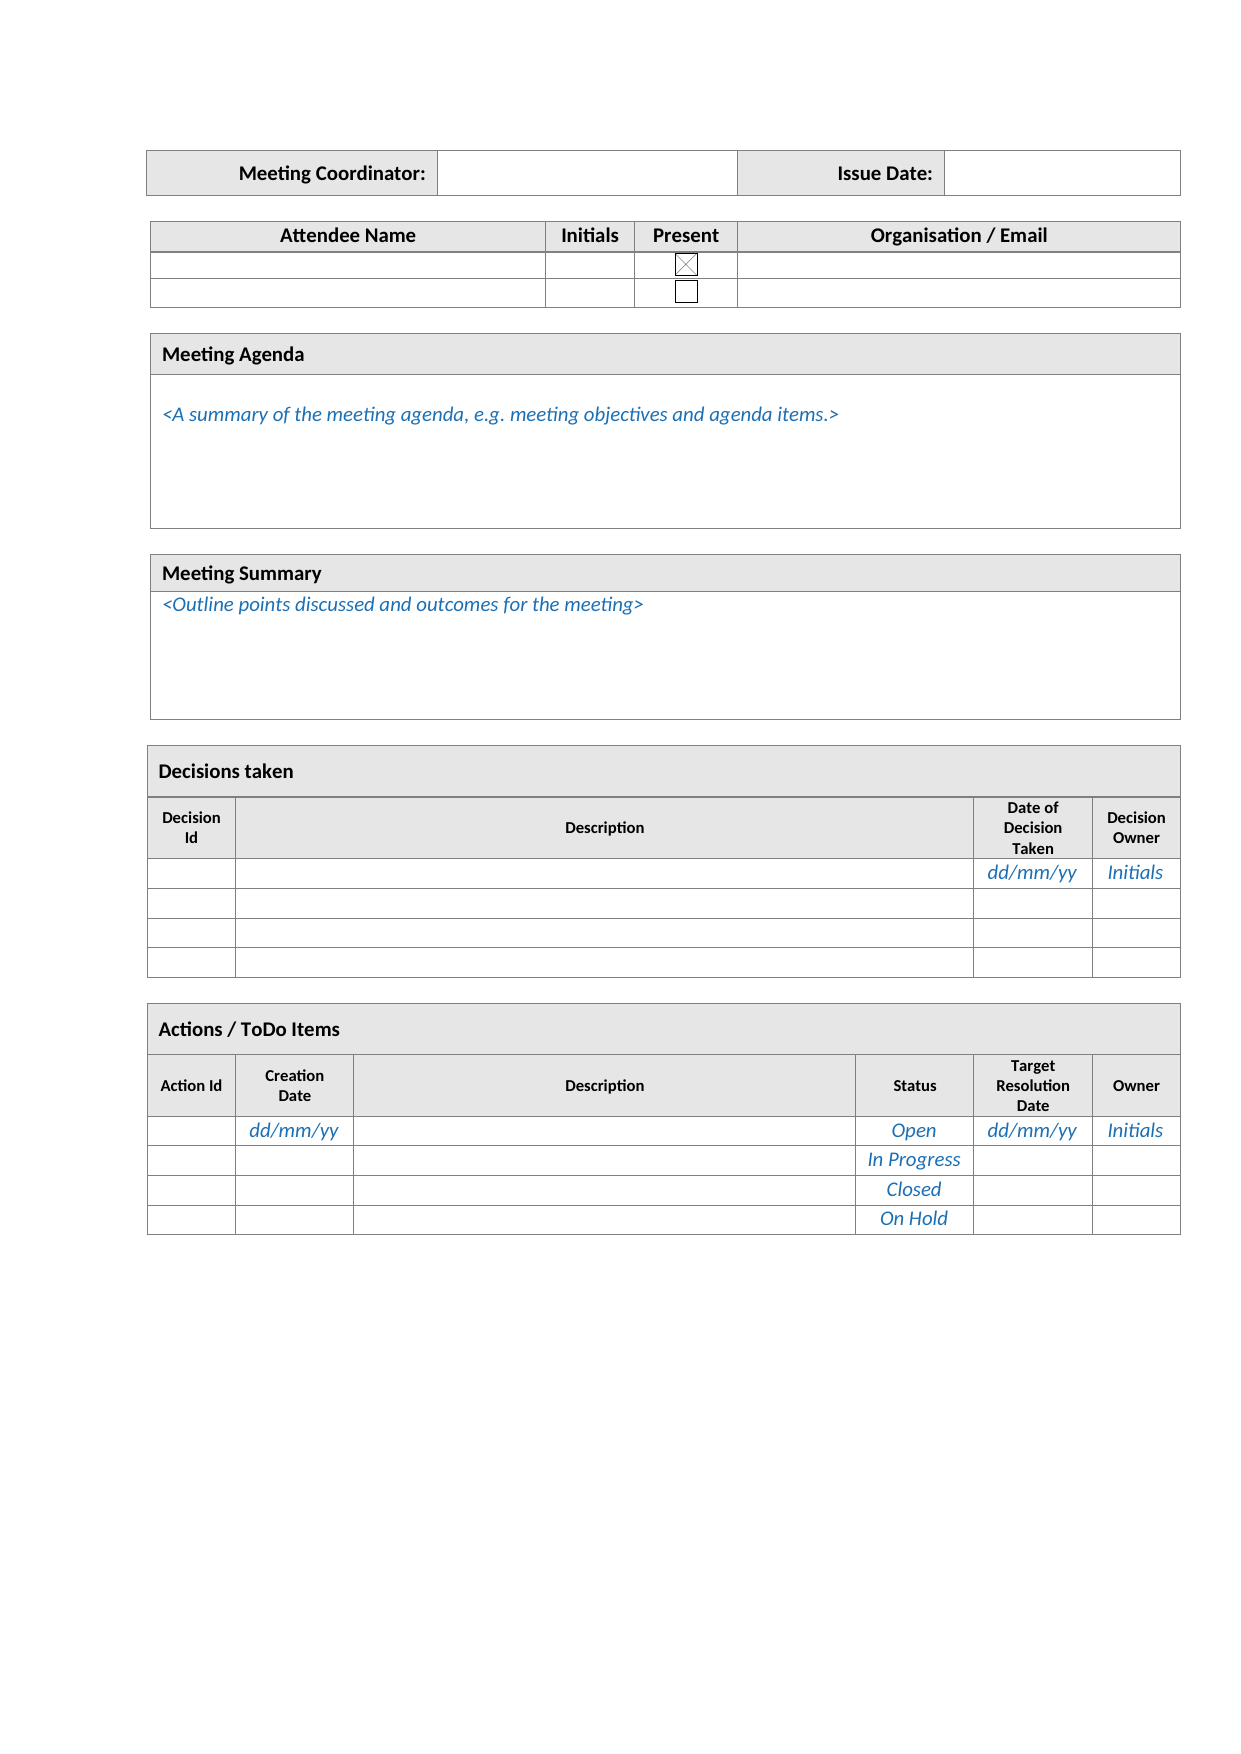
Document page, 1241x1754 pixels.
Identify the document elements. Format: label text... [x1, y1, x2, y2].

table_cell Decision Owner [1093, 798, 1180, 858]
table_cell Creation Date [236, 1055, 353, 1116]
table_header Meeting Summary [151, 555, 1180, 591]
table_cell [354, 1206, 855, 1234]
table_header Initials [546, 222, 634, 251]
table_cell Open [856, 1117, 973, 1145]
table_cell [546, 253, 634, 278]
table_header Organisation / Email [738, 222, 1180, 251]
table_cell [974, 1146, 1092, 1175]
table_cell [148, 889, 235, 917]
table_cell <Outline points discussed and outcomes for the meeting> [151, 592, 1180, 719]
table_header Meeting Agenda [151, 334, 1180, 374]
table_cell [974, 919, 1092, 947]
table_cell [148, 859, 235, 888]
table_cell [151, 253, 545, 278]
table_cell [974, 1206, 1092, 1234]
table_cell [546, 279, 634, 307]
table_cell Closed [856, 1176, 973, 1204]
table_cell [1093, 1206, 1180, 1234]
table_cell [1093, 889, 1180, 917]
table_cell [148, 1206, 235, 1234]
table_cell <A summary of the meeting agenda, e.g. meeting objectives and agenda items.> [151, 375, 1180, 528]
table_cell [236, 889, 973, 917]
table_cell dd/mm/yy [974, 859, 1092, 888]
table_header Actions / ToDo Items [148, 1004, 1180, 1054]
table_cell [236, 919, 973, 947]
table_cell Meeting Coordinator: [147, 151, 437, 195]
table_cell [236, 948, 973, 977]
table_cell Decision Id [148, 798, 235, 858]
table_cell dd/mm/yy [974, 1117, 1092, 1145]
table_cell [974, 889, 1092, 917]
table_cell [236, 1146, 353, 1175]
table_cell [1093, 1176, 1180, 1204]
table_cell [236, 1176, 353, 1204]
table_cell [738, 279, 1180, 307]
table_cell Description [236, 798, 973, 858]
table_cell Initials [1093, 859, 1180, 888]
table_cell [148, 1176, 235, 1204]
table_cell [635, 279, 737, 307]
table_cell [1093, 1146, 1180, 1175]
table_cell [635, 253, 737, 278]
table_cell Status [856, 1055, 973, 1116]
table_cell [148, 919, 235, 947]
table_cell [354, 1176, 855, 1204]
table_cell Initials [1093, 1117, 1180, 1145]
table_cell Owner [1093, 1055, 1180, 1116]
table_cell [438, 151, 737, 195]
table_cell [354, 1117, 855, 1145]
table_cell Issue Date: [738, 151, 944, 195]
table_cell [148, 948, 235, 977]
table_cell On Hold [856, 1206, 973, 1234]
table_cell [738, 253, 1180, 278]
table_header Attendee Name [151, 222, 545, 251]
table_header Present [635, 222, 737, 251]
table_cell dd/mm/yy [236, 1117, 353, 1145]
table_cell [354, 1146, 855, 1175]
table_cell [1093, 919, 1180, 947]
table_cell Action Id [148, 1055, 235, 1116]
table_cell [1093, 948, 1180, 977]
table_cell Description [354, 1055, 855, 1116]
table_cell [236, 1206, 353, 1234]
table_cell [148, 1146, 235, 1175]
table_cell [151, 279, 545, 307]
table_cell [236, 859, 973, 888]
table_cell In Progress [856, 1146, 973, 1175]
table_cell Target Resolution Date [974, 1055, 1092, 1116]
table_cell [148, 1117, 235, 1145]
table_cell [974, 948, 1092, 977]
table_header Decisions taken [148, 746, 1180, 796]
table_cell [974, 1176, 1092, 1204]
table_cell [945, 151, 1180, 195]
table_cell Date of Decision Taken [974, 798, 1092, 858]
